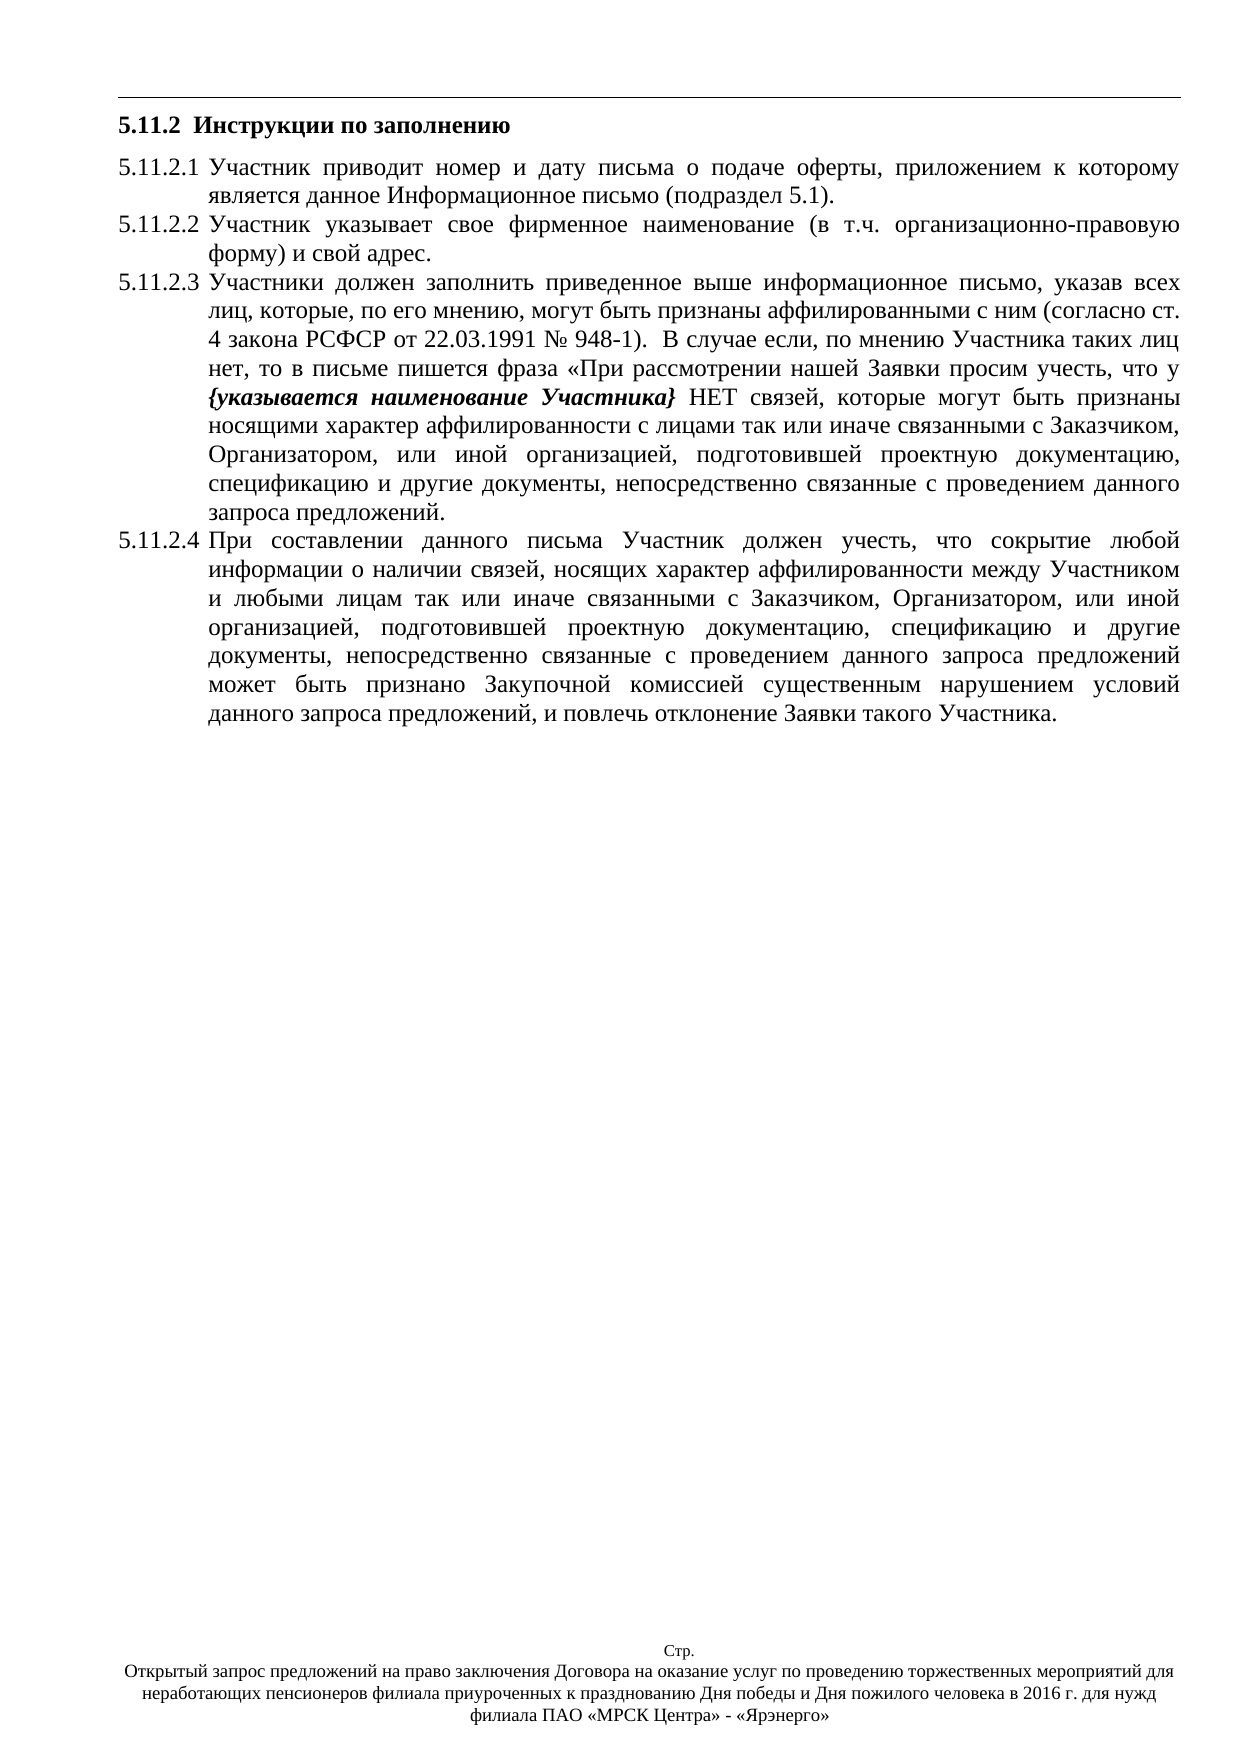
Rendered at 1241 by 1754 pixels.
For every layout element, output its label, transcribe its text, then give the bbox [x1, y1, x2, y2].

subtitle Инструкции по заполнению [118, 111, 1181, 139]
list Участник приводит номер и дату письма о подаче оферты, приложением к которому является данное Информационное письмо (подраздел 5.1). [118, 152, 1181, 209]
list Участники должен заполнить приведенное выше информационное письмо, указав всех лиц, которые, по его мнению, могут быть признаны аффилированными с ним (согласно ст. 4 закона РСФСР от 22.03.1991 № 948-1). В случае если, по мнению Участника таких лиц нет, то в письме пишется фраза «При рассмотрении нашей Заявки просим учесть, что у {указывается наименование Участника} НЕТ связей, которые могут быть признаны носящими характер аффилированности с лицами так или иначе связанными с Заказчиком, Организатором, или иной организацией, подготовившей проектную документацию, спецификацию и другие документы, непосредственно связанные с проведением данного запроса предложений. [118, 267, 1181, 526]
list При составлении данного письма Участник должен учесть, что сокрытие любой информации о наличии связей, носящих характер аффилированности между Участником и любыми лицам так или иначе связанными с Заказчиком, Организатором, или иной организацией, подготовившей проектную документацию, спецификацию и другие документы, непосредственно связанные с проведением данного запроса предложений может быть признано Закупочной комиссией существенным нарушением условий данного запроса предложений, и повлечь отклонение Заявки такого Участника. [118, 526, 1181, 727]
list Участник указывает свое фирменное наименование (в т.ч. организационно-правовую форму) и свой адрес. [118, 209, 1181, 267]
